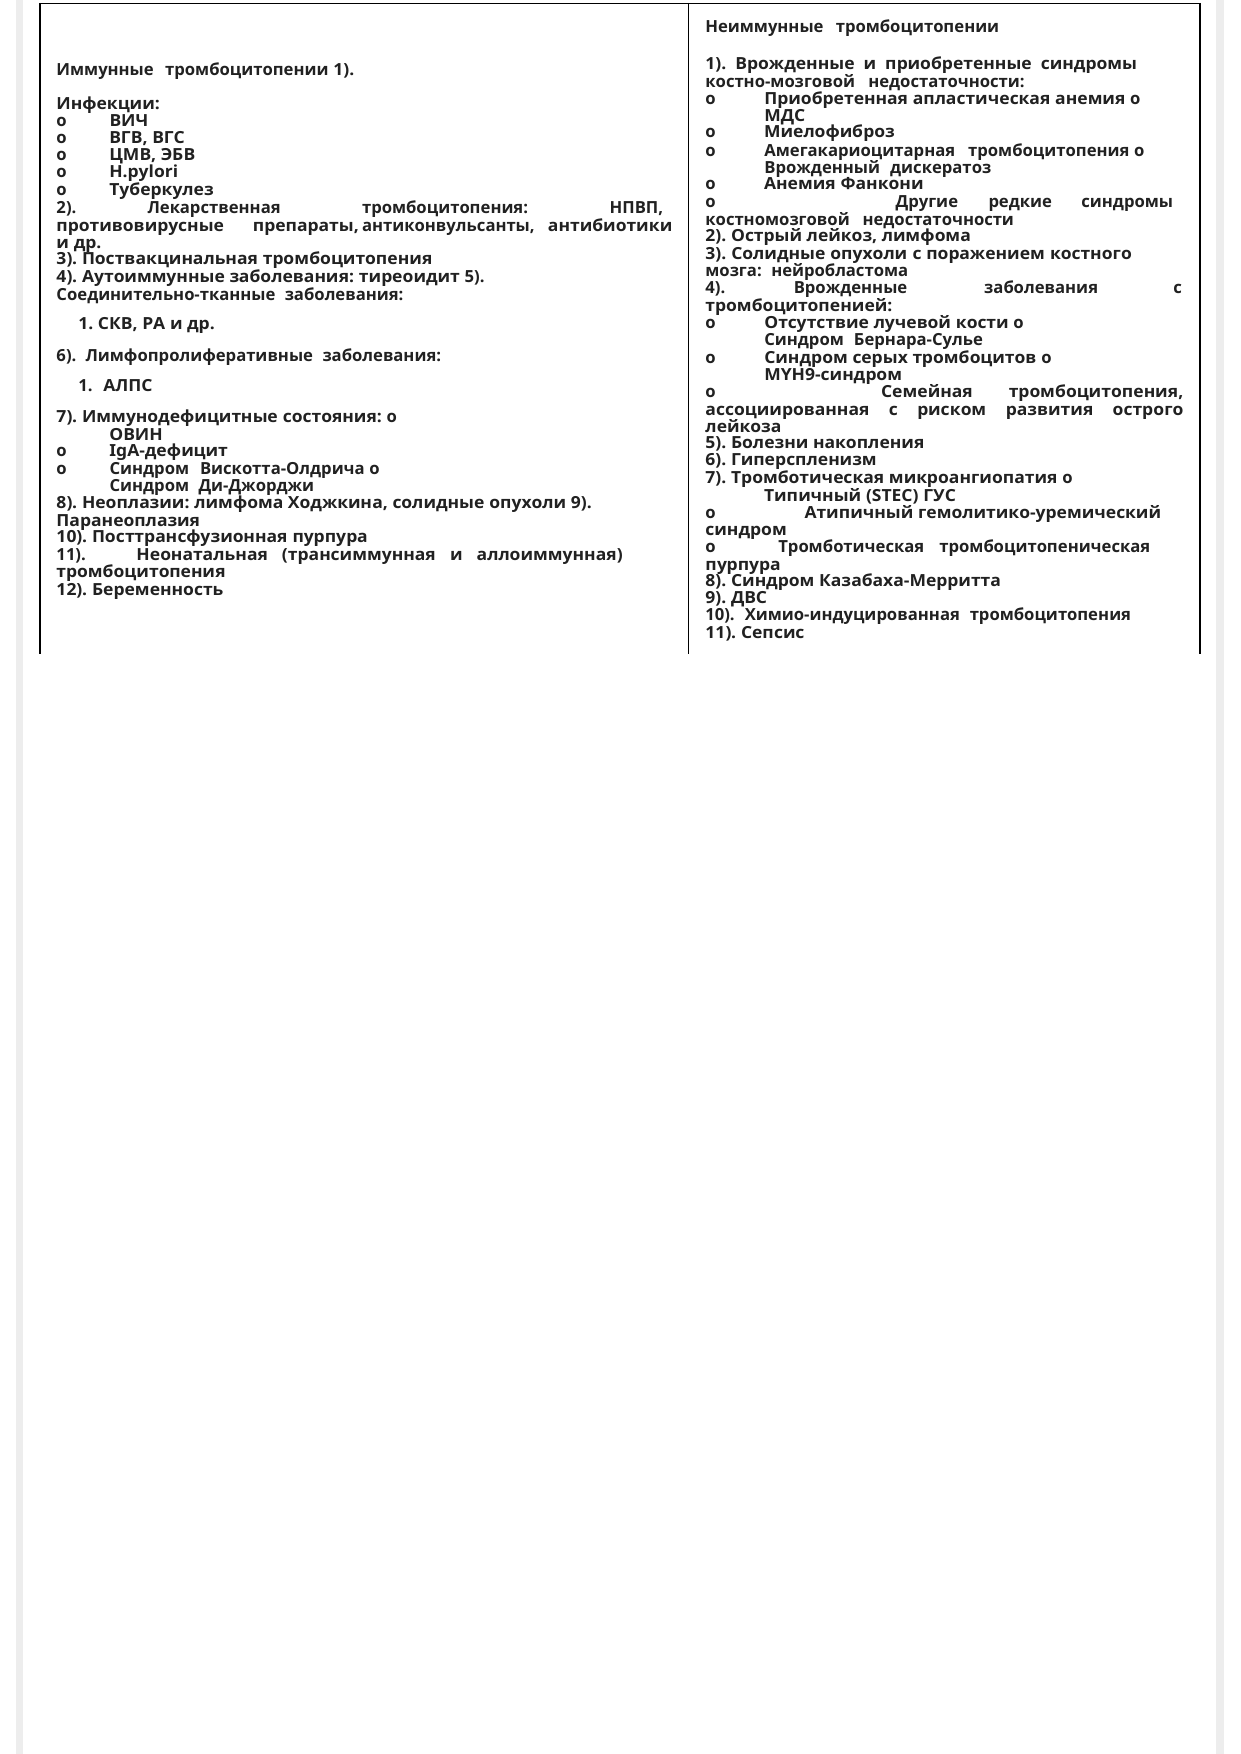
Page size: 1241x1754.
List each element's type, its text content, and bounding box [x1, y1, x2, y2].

text 1. СКВ, РА и др. [78, 311, 672, 334]
text 2). Острый лейкоз, лимфома [928, 228, 1236, 244]
text 6). Гиперспленизм [705, 451, 1236, 469]
text 8). Неоплазии: лимфома Ходжкина, солидные опухоли 9). Паранеоплазия [56, 495, 637, 530]
list IgA-дефицит [56, 443, 172, 459]
text 7). Тромботическая микроангиопатия o Типичный (STEC) ГУС [705, 470, 1085, 504]
list ВГВ, ВГС [56, 130, 672, 147]
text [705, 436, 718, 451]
text 4). Аутоиммунные заболевания: тиреоидит 5). Соединительно-тканные заболевания: [56, 269, 514, 303]
text 8). Синдром Казабаха-Мерритта [718, 574, 1236, 589]
text 1). Врожденные и приобретенные синдромы костно-мозговой недостаточности: [705, 56, 1184, 91]
text 7). Иммунодефицитные состояния: o ОВИН [56, 409, 409, 443]
list Атипичный гемолитико-уремический синдром [705, 504, 1184, 539]
text 3). Солидные опухоли с поражением костного мозга: нейробластома [705, 246, 1184, 280]
list H.pylori [56, 164, 672, 181]
text 10). Химио-индуцированная тромбоцитопения [705, 607, 1236, 624]
list АЛПС [78, 374, 672, 397]
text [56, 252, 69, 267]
text 3). Поствакцинальная тромбоцитопения [69, 252, 672, 267]
text 9). ДВС [705, 589, 1236, 607]
list ЦМВ, ЭБВ [56, 147, 672, 164]
text Иммунные тромбоцитопении 1). Инфекции: [56, 45, 373, 114]
list ВИЧ [56, 114, 672, 130]
list Анемия Фанкони [705, 177, 1236, 192]
text 11). Неонатальная (трансиммунная и аллоиммунная) тромбоцитопения [56, 547, 672, 581]
list IgA-дефицит [174, 443, 672, 459]
list Синдром Вискотта-Олдрича o Синдром Ди-Джорджи [56, 461, 386, 495]
list Отсутствие лучевой кости o Синдром Бернара-Сулье [705, 315, 1023, 349]
text 6). Лимфопролиферативные заболевания: [56, 343, 672, 366]
list Миелофиброз [705, 125, 831, 141]
text Неиммунные тромбоцитопении [705, 14, 1236, 37]
list Амегакариоцитарная тромбоцитопения o Врожденный дискератоз [705, 142, 1160, 177]
text 12). Беременность [56, 581, 672, 599]
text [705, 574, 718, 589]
list Приобретенная апластическая анемия o МДС [705, 91, 1152, 125]
list Миелофиброз [833, 125, 1236, 141]
list Синдром серых тромбоцитов o MYH9-синдром [705, 349, 1054, 384]
text 10). Посттрансфузионная пурпура [56, 530, 192, 546]
text 4). Врожденные заболевания с тромбоцитопенией: [705, 280, 1184, 315]
text 2). Лекарственная тромбоцитопения: НПВП, противовирусные препараты, антиконвульсанты, антибиотики и др. [56, 200, 672, 252]
text 5). Болезни накопления [718, 436, 1236, 451]
list Семейная тромбоцитопения, ассоциированная с риском развития острого лейкоза [705, 384, 1183, 436]
text 11). Cепсис [705, 624, 1236, 643]
text 2). Острый лейкоз, лимфома [705, 228, 926, 244]
list Туберкулез [56, 181, 672, 198]
list Тромботическая тромбоцитопеническая пурпура [705, 539, 1183, 574]
list Другие редкие синдромы костномозговой недостаточности [705, 194, 1183, 228]
text 10). Посттрансфузионная пурпура [194, 530, 672, 546]
